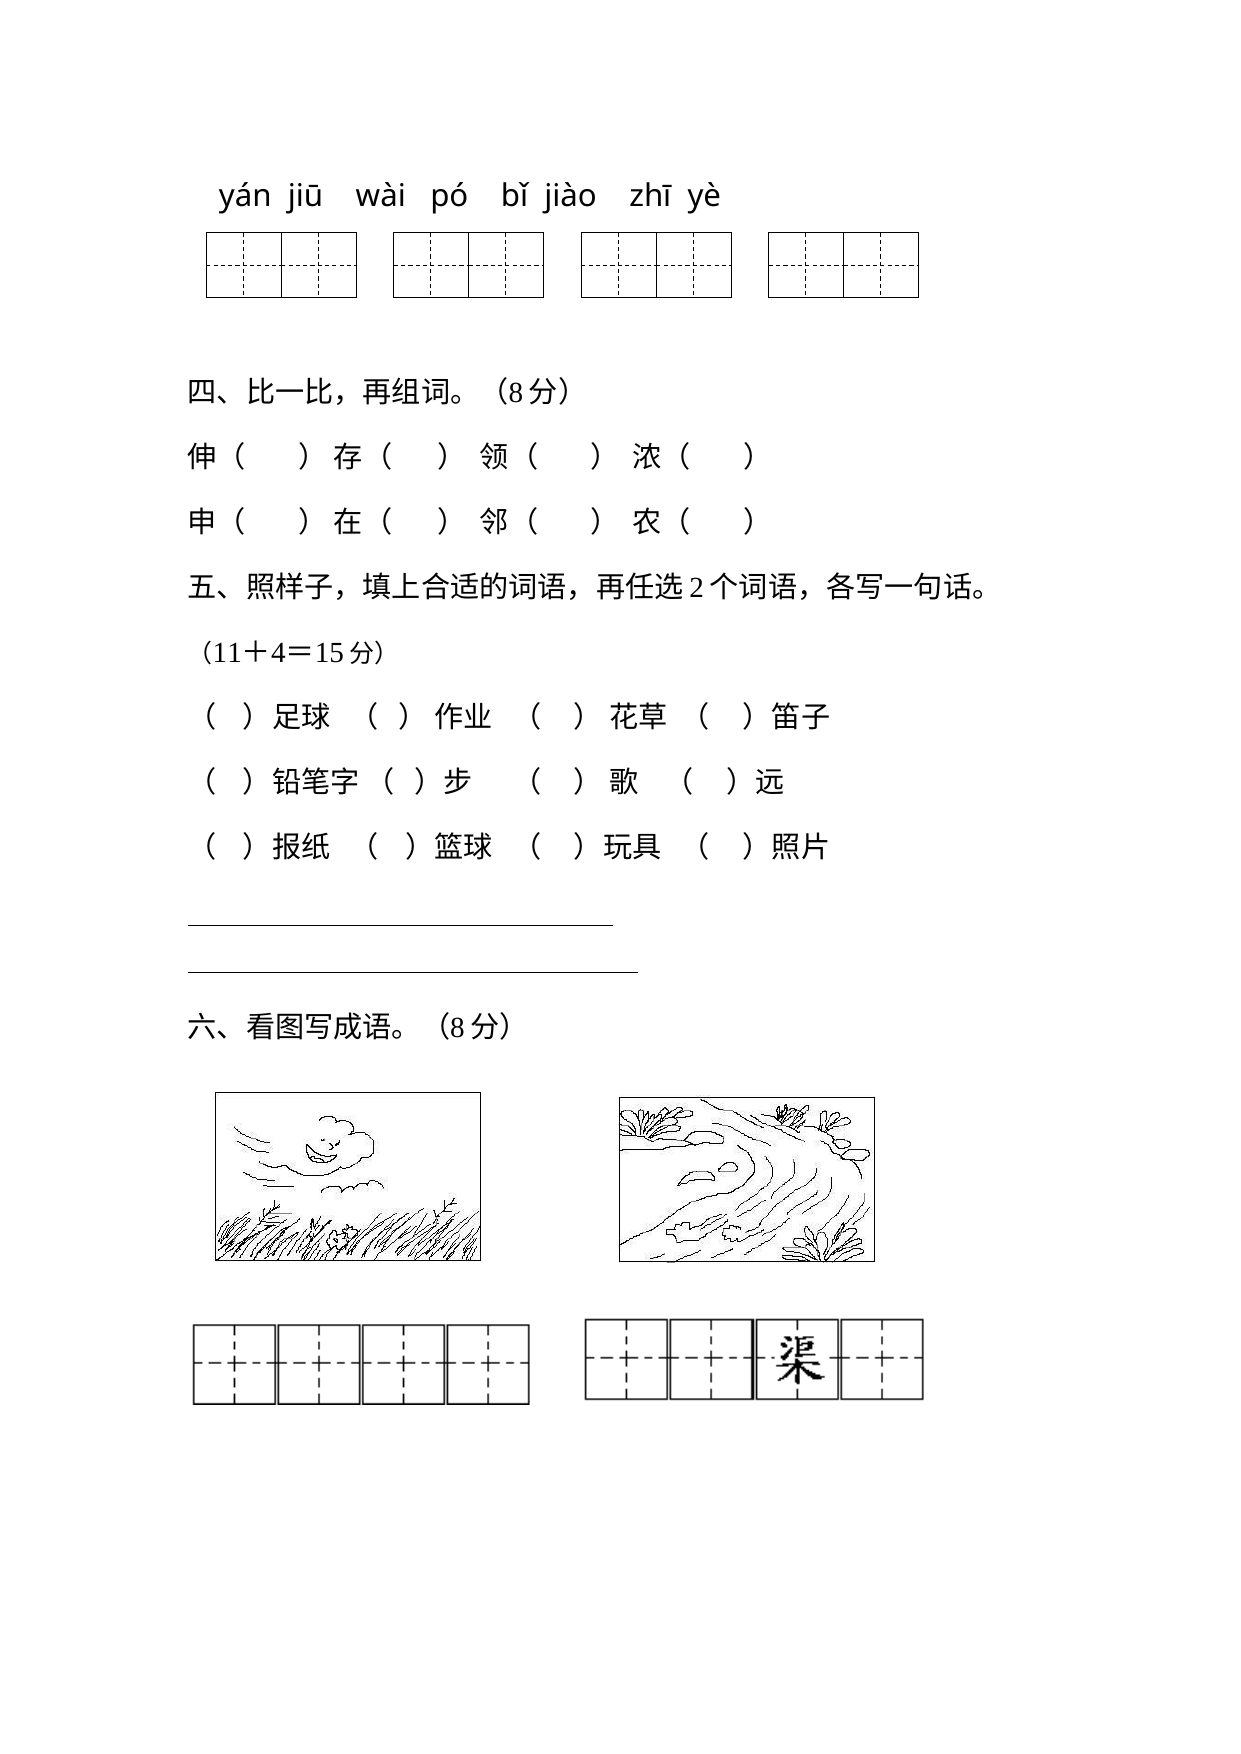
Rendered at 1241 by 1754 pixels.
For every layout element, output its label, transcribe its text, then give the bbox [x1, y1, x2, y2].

picture [187, 1323, 533, 1405]
text （ ）报纸 （ ）篮球 （ ）玩具 （ ）照片 [187, 812, 1053, 877]
text （11＋4＝15分） [187, 617, 1053, 682]
text 五、照样子，填上合适的词语，再任选2个词语，各写一句话。 [187, 552, 1053, 617]
text （ ）铅笔字 （ ）步 （ ） 歌 （ ）远 [187, 747, 1053, 812]
text （ ）足球 （ ） 作业 （ ） 花草 （ ）笛子 [187, 682, 1053, 747]
text 六、看图写成语。（8分） [187, 992, 1053, 1057]
text 申（ ） 在（ ） 邻（ ） 农（ ） [187, 487, 1053, 552]
text 四、比一比，再组词。（8分） [187, 357, 1053, 422]
text yán jiū wài pó bǐ jiào zhī yè [187, 162, 1053, 227]
picture [582, 1316, 927, 1405]
picture [212, 1089, 482, 1263]
text 伸（ ） 存（ ） 领（ ） 浓（ ） [187, 422, 1053, 487]
picture [618, 1095, 875, 1263]
